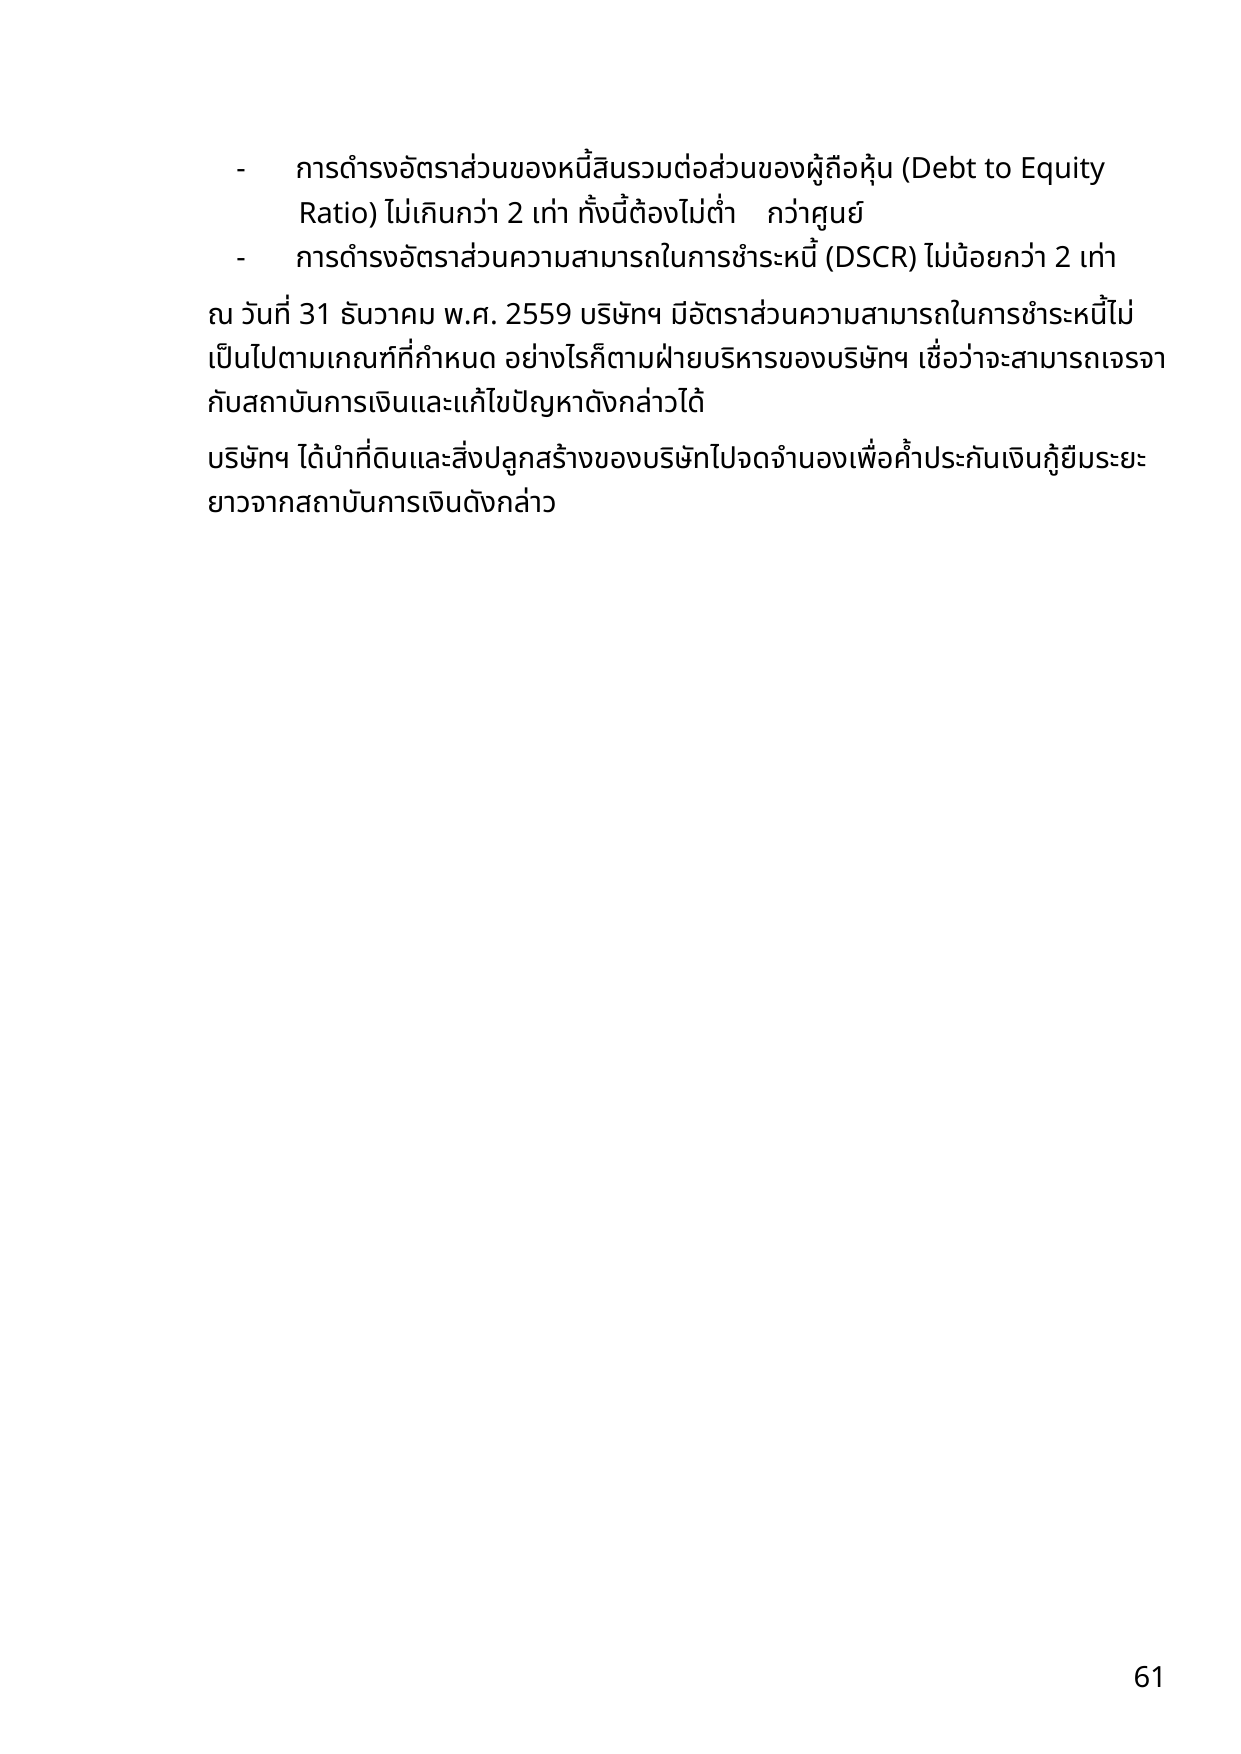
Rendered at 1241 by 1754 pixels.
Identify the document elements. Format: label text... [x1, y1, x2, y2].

list การดำรงอัตราส่วนความสามารถในการชำระหนี้ (DSCR) ไม่น้อยกว่า 2 เท่า [236, 236, 1173, 281]
text บริษัทฯ ได้นำที่ดินและสิ่งปลูกสร้างของบริษัทไปจดจำนองเพื่อค้ำประกันเงินกู้ยืมระยะยาวจากสถาบันการเงินดังกล่าว [207, 438, 1168, 526]
list การดำรงอัตราส่วนของหนี้สินรวมต่อส่วนของผู้ถือหุ้น (Debt to Equity Ratio) ไม่เกินกว่า 2 เท่า ทั้งนี้ต้องไม่ต่ำ กว่าศูนย์ [236, 148, 1173, 236]
text ณ วันที่ 31 ธันวาคม พ.ศ. 2559 บริษัทฯ มีอัตราส่วนความสามารถในการชำระหนี้ไม่เป็นไปตามเกณฑ์ที่กำหนด อย่างไรก็ตามฝ่ายบริหารของบริษัทฯ เชื่อว่าจะสามารถเจรจากับสถาบันการเงินและแก้ไขปัญหาดังกล่าวได้ [207, 293, 1173, 425]
